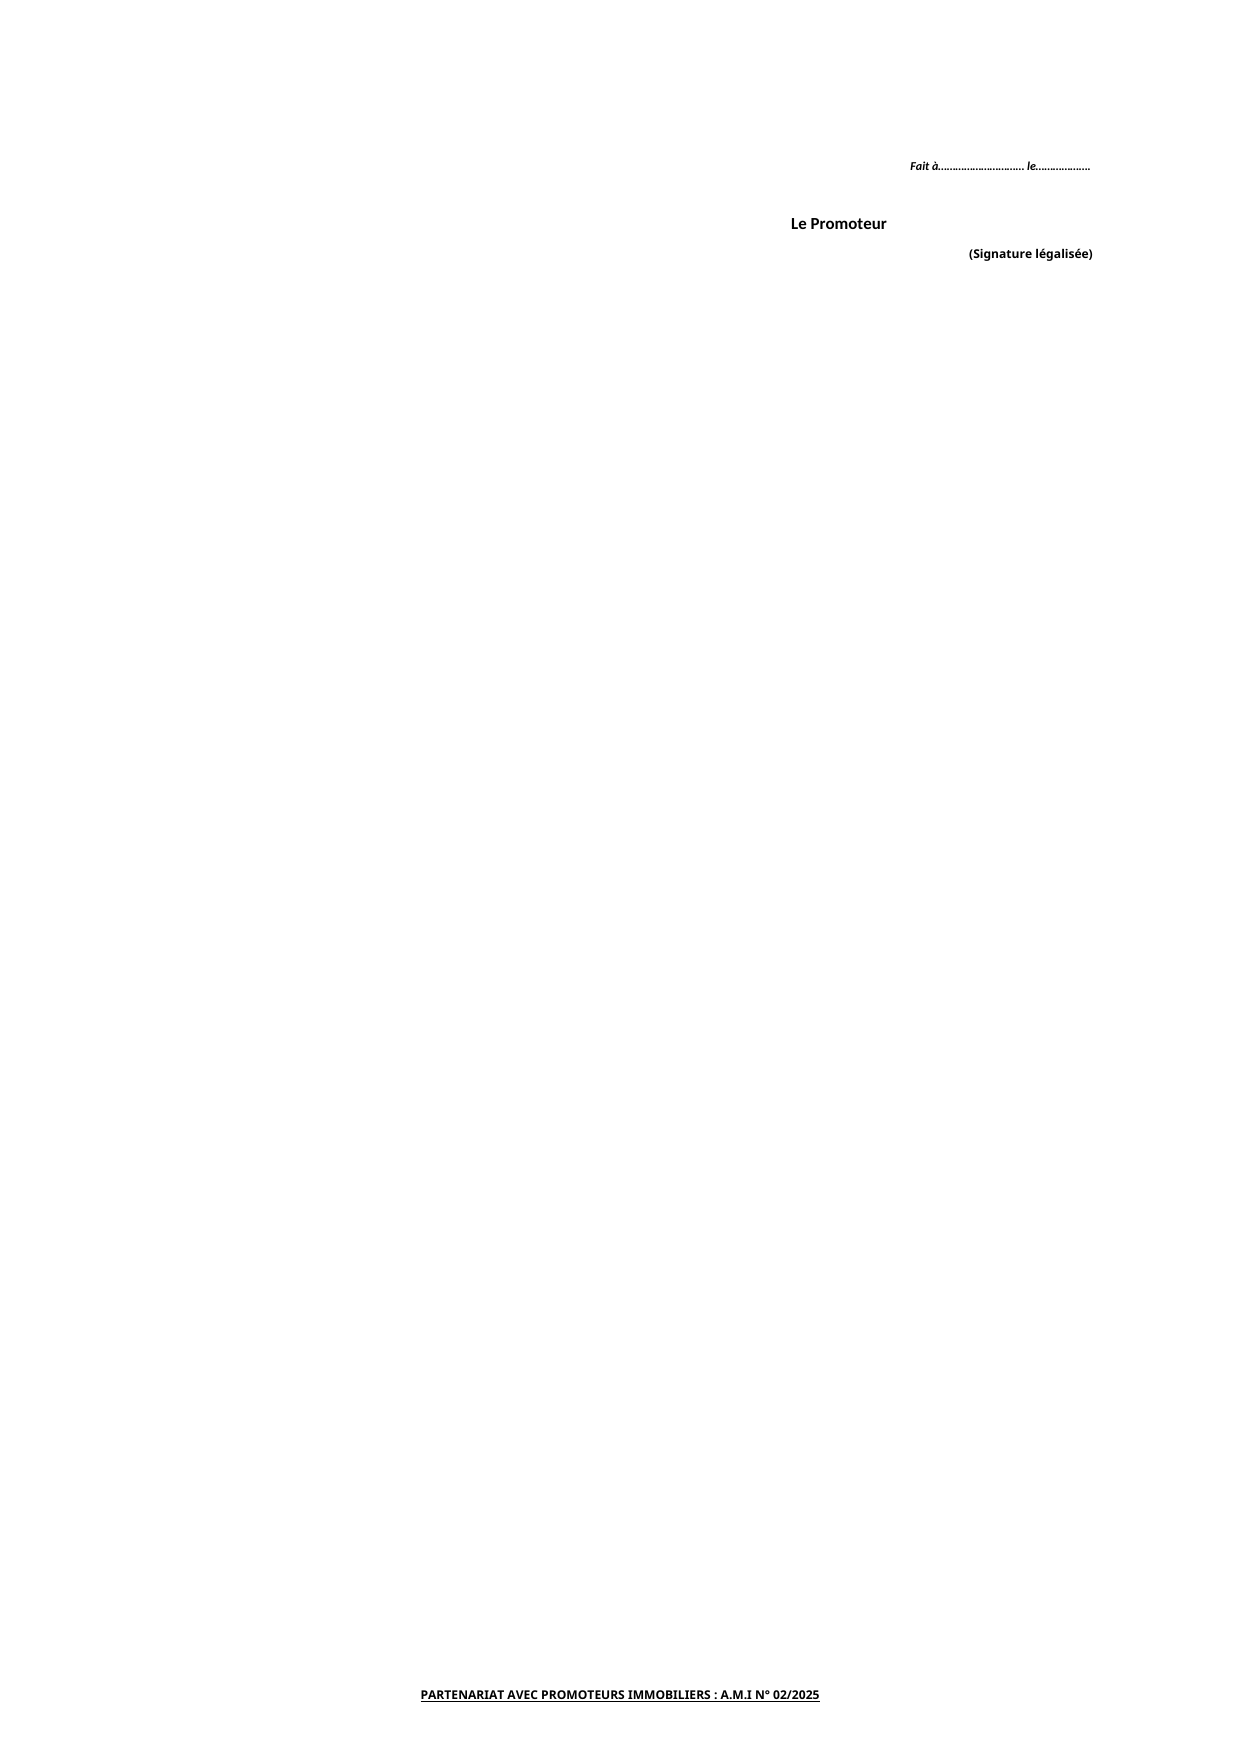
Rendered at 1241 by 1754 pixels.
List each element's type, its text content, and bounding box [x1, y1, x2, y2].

text Le Promoteur [147, 198, 1093, 233]
text Fait à………………………… le………………. [147, 148, 1093, 173]
text (Signature légalisée) [147, 233, 1093, 262]
